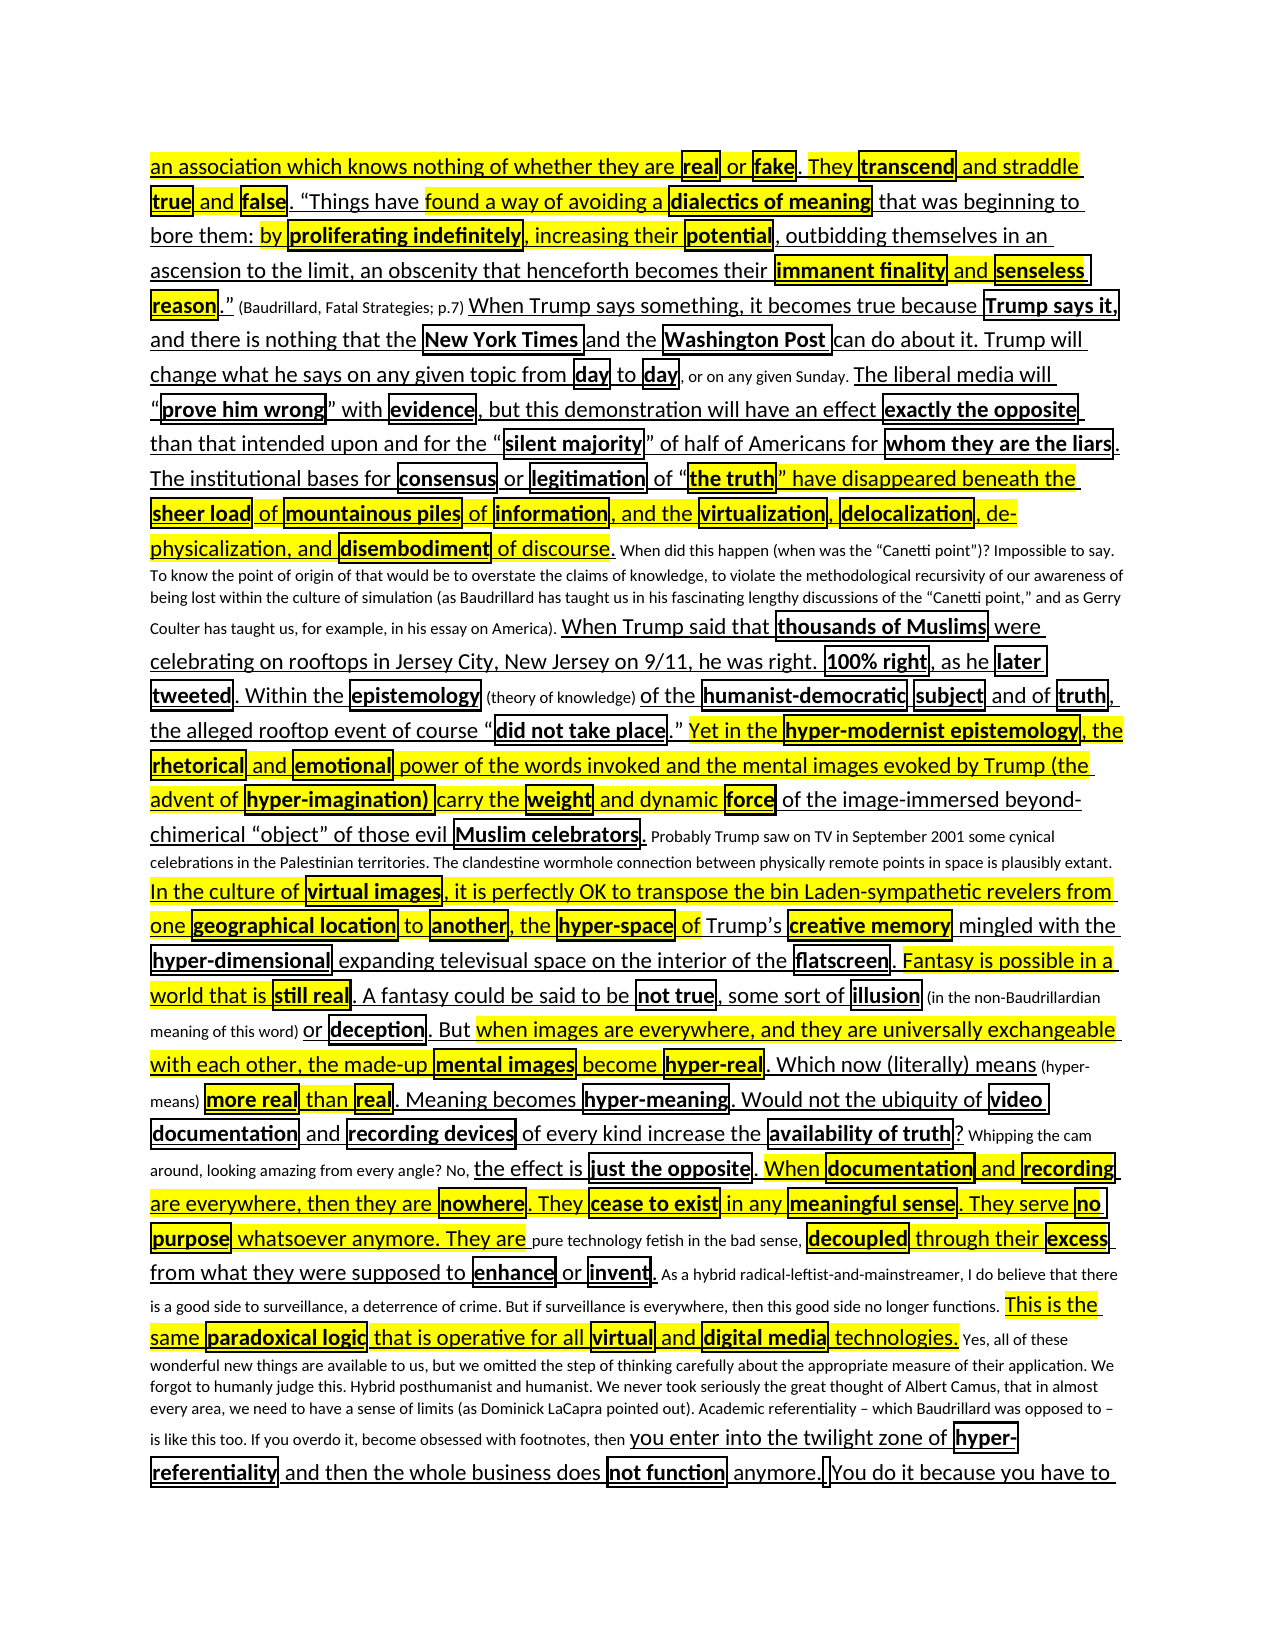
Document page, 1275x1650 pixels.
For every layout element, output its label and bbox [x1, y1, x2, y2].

text [150, 150, 1125, 1488]
